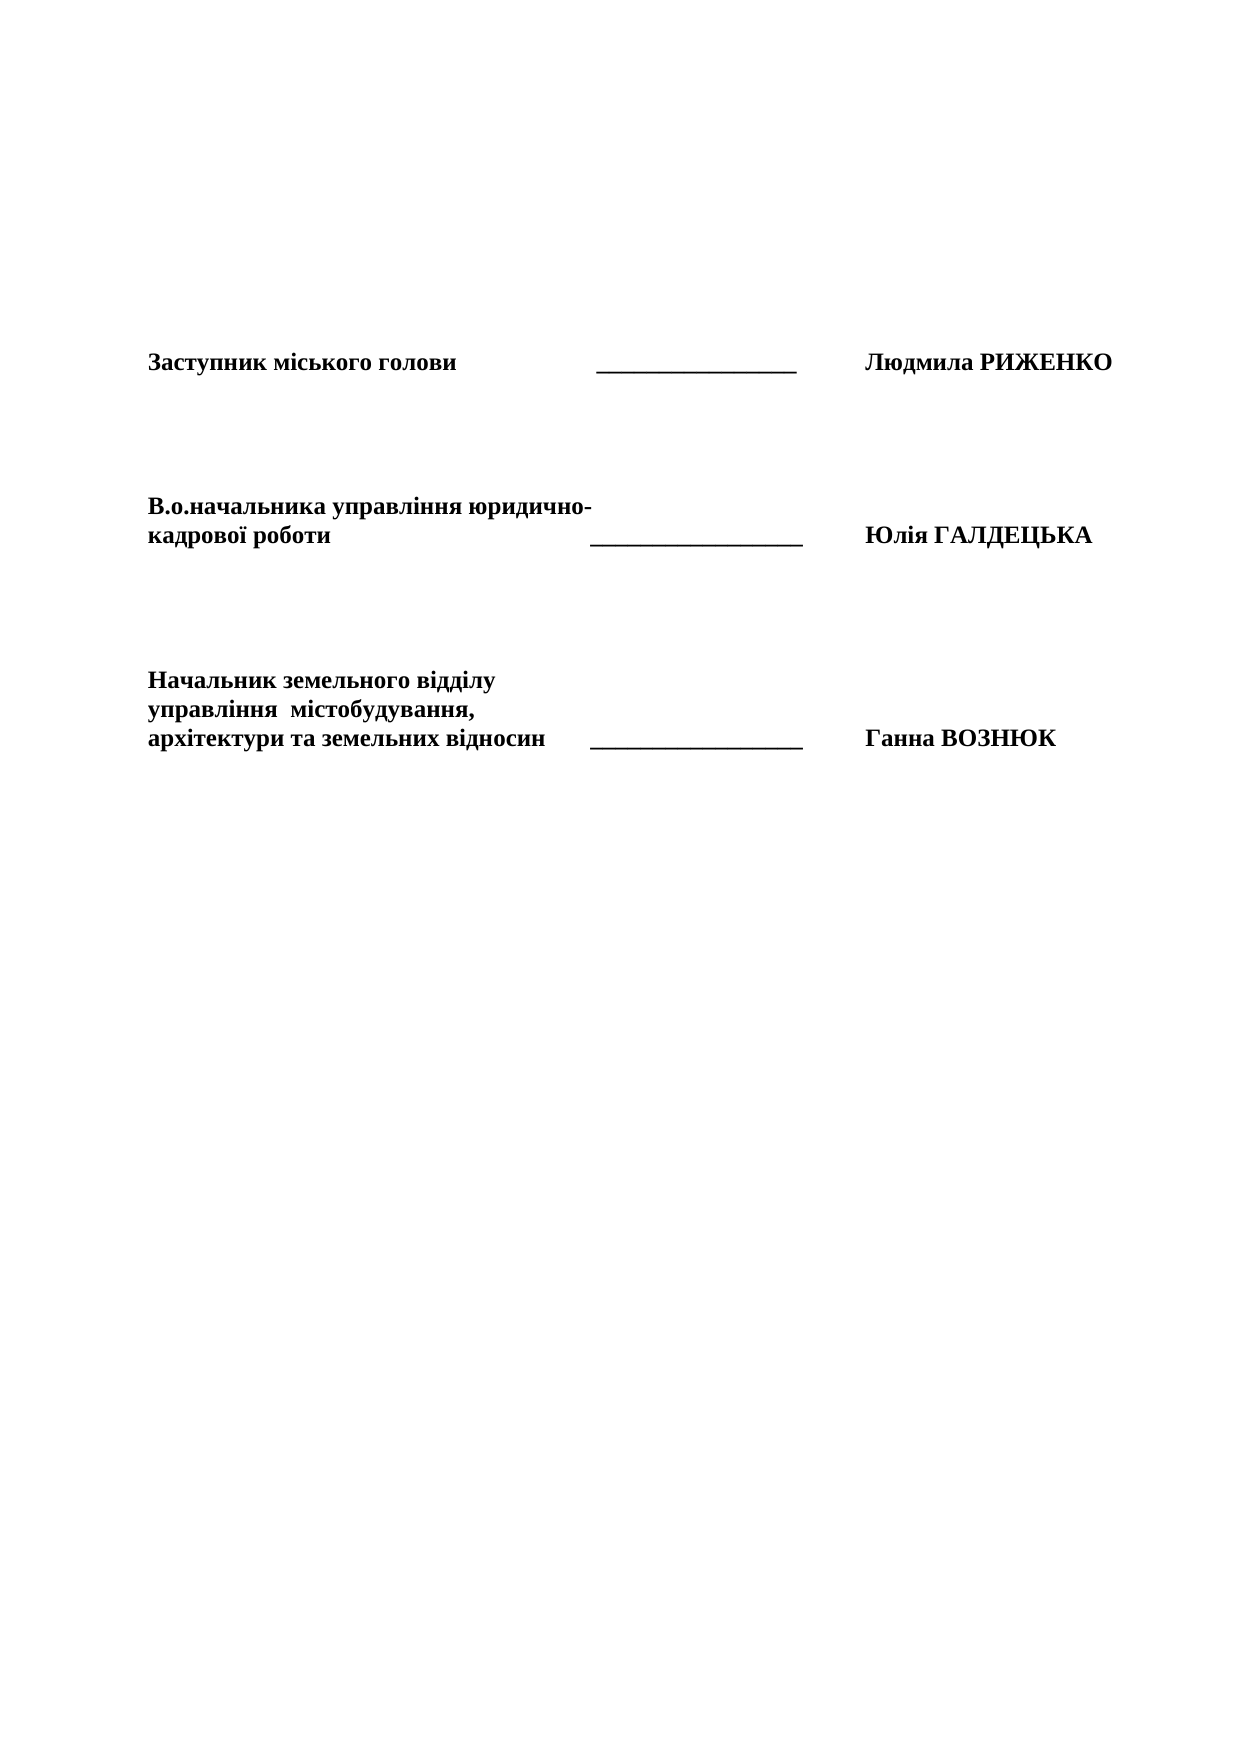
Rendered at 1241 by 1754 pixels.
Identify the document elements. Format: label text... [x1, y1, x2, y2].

text кадрової роботи _________________ Юлія ГАЛДЕЦЬКА [148, 520, 1152, 548]
text Начальник земельного відділу [148, 665, 1152, 694]
text Заступник міського голови ________________ Людмила РИЖЕНКО [148, 347, 1152, 376]
text управління містобудування, [148, 694, 1152, 723]
text архітектури та земельних відносин _________________ Ганна ВОЗНЮК [148, 723, 1152, 752]
text В.о.начальника управління юридично- [148, 462, 1152, 520]
